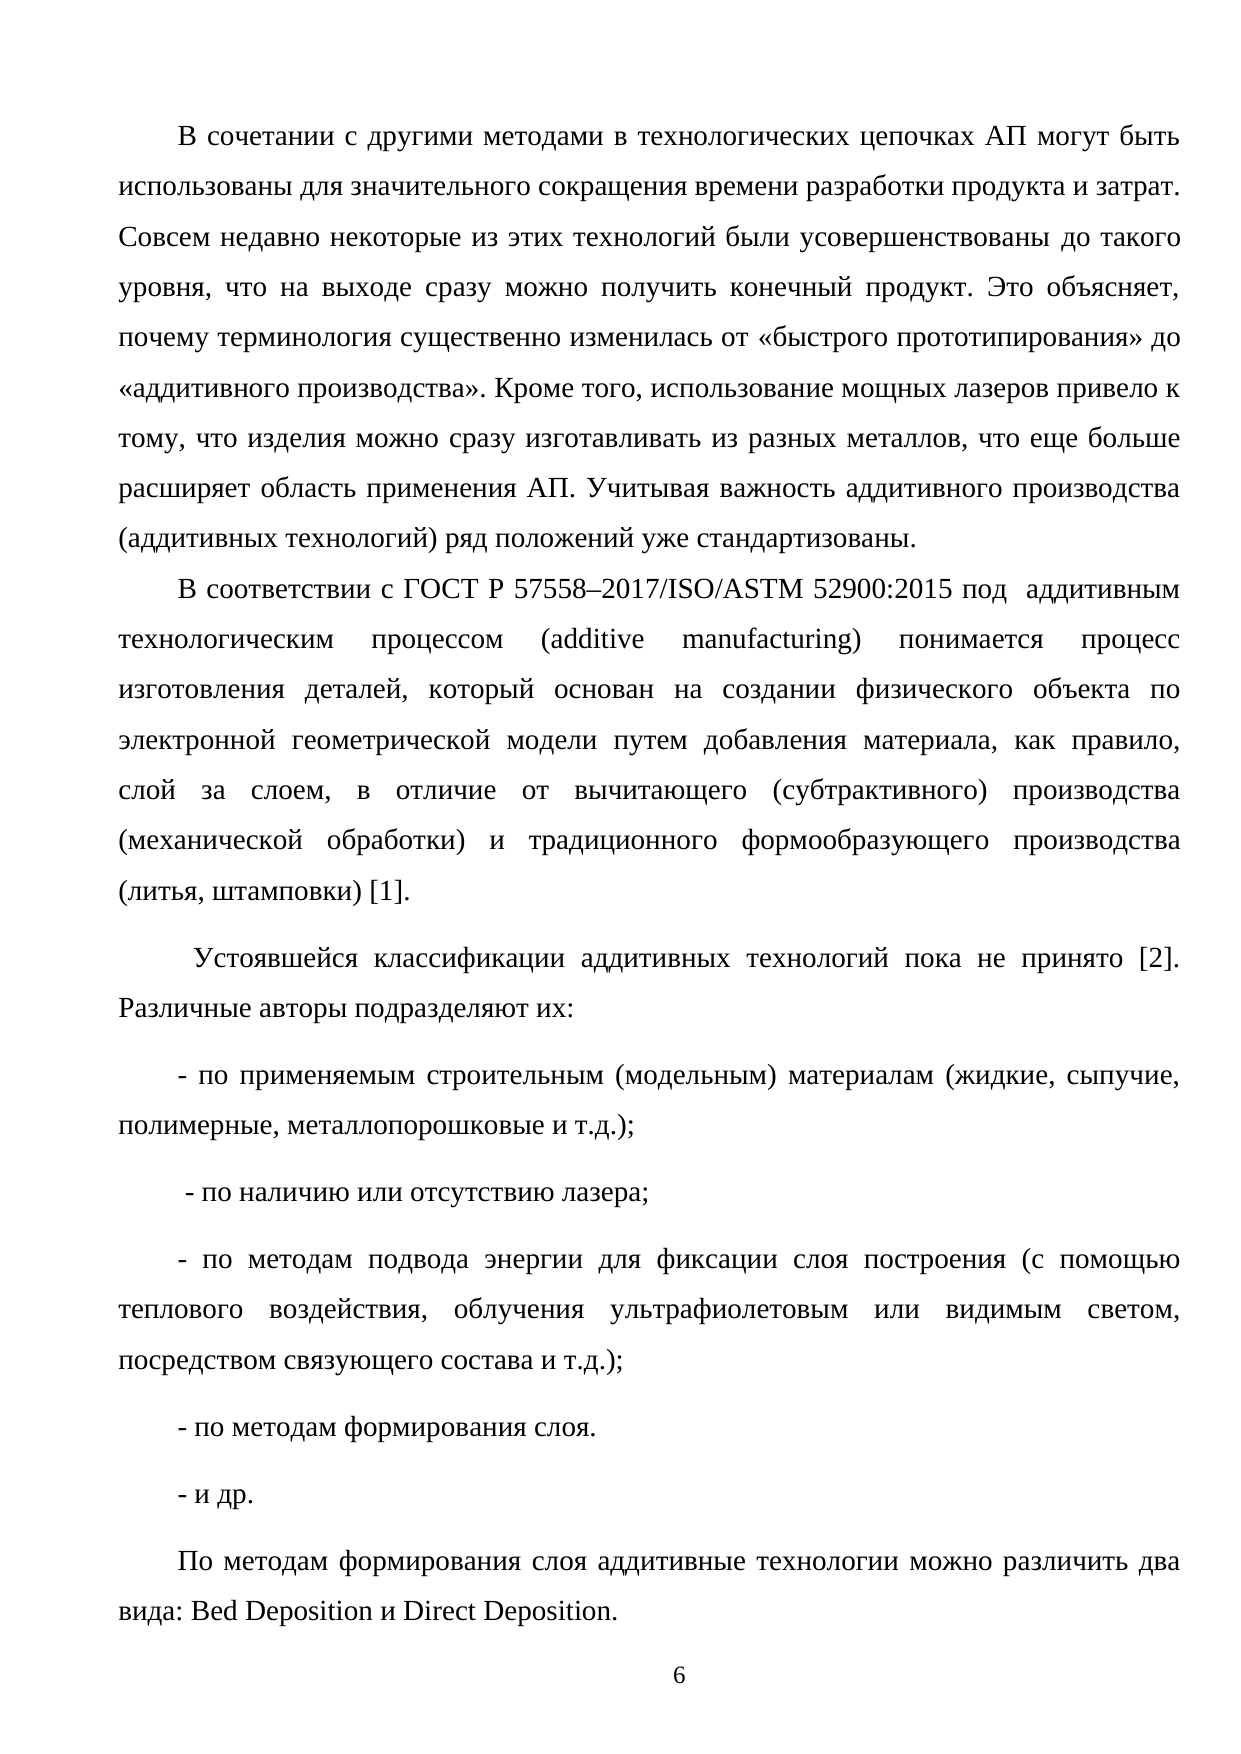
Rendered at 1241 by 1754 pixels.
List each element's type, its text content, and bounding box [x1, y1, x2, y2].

text - по методам формирования слоя. [118, 1409, 1181, 1442]
text Устоявшейся классификации аддитивных технологий пока не принято [2]. Различные авторы подразделяют их: [118, 940, 1181, 1024]
subtitle В сочетании с другими методами в технологических цепочках АП могут быть использованы для значительного сокращения времени разработки продукта и затрат. Совсем недавно некоторые из этих технологий были усовершенствованы до такого уровня, что на выходе сразу можно получить конечный продукт. Это объясняет, почему терминология существенно изменилась от «быстрого прототипирования» до «аддитивного производства». Кроме того, использование мощных лазеров привело к тому, что изделия можно сразу изготавливать из разных металлов, что еще больше расширяет область применения АП. Учитывая важность аддитивного производства (аддитивных технологий) ряд положений уже стандартизованы. [118, 118, 1181, 554]
text - и др. [118, 1476, 1181, 1509]
text - по методам подвода энергии для фиксации слоя построения (с помощью теплового воздействия, облучения ультрафиолетовым или видимым светом, посредством связующего состава и т.д.); [118, 1241, 1181, 1376]
text В соответствии с ГОСТ Р 57558–2017/ISO/ASTM 52900:2015 под аддитивным технологическим процессом (additive manufacturing) понимается процесс изготовления деталей, который основан на создании физического объекта по электронной геометрической модели путем добавления материала, как правило, слой за слоем, в отличие от вычитающего (субтрактивного) производства (механической обработки) и традиционного формообразующего производства (литья, штамповки) [1]. [118, 571, 1181, 906]
text - по наличию или отсутствию лазера; [118, 1174, 1181, 1208]
text По методам формирования слоя аддитивные технологии можно различить два вида: Bed Deposition и Direct Deposition. [118, 1543, 1181, 1627]
text - по применяемым строительным (модельным) материалам (жидкие, сыпучие, полимерные, металлопорошковые и т.д.); [118, 1057, 1181, 1141]
